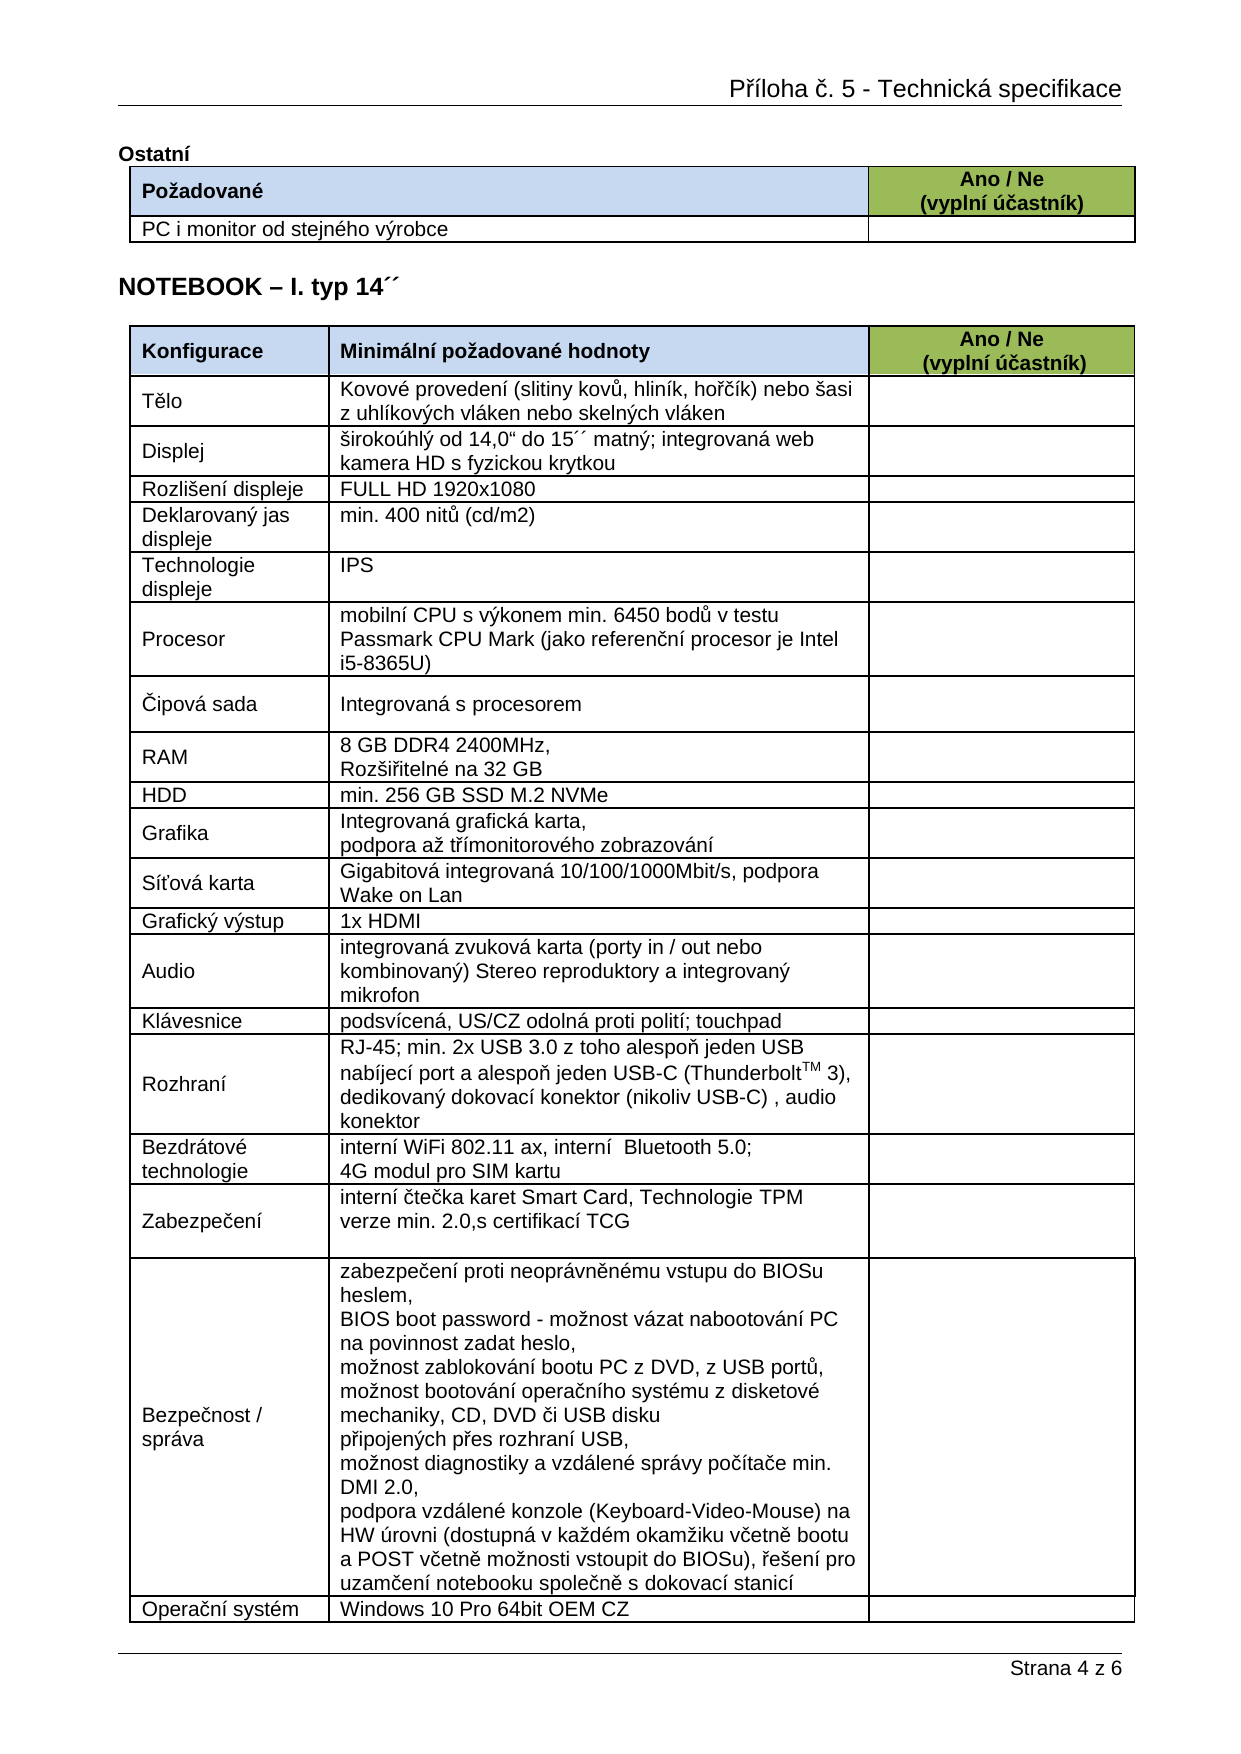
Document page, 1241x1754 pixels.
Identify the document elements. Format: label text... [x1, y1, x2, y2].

table_cell [870, 553, 1134, 601]
table_cell Rozhraní [131, 1035, 328, 1133]
table_cell [870, 809, 1134, 857]
table_cell Rozlišení displeje [131, 477, 328, 501]
table_cell [870, 503, 1134, 551]
table_header Ano / Ne (vyplní účastník) [869, 167, 1134, 215]
text Ostatní [118, 142, 1122, 166]
table_cell Displej [131, 427, 328, 474]
table_cell interní čtečka karet Smart Card, Technologie TPM verze min. 2.0,s certifikací TCG [330, 1185, 868, 1257]
table_cell [869, 217, 1134, 241]
table_cell Kovové provedení (slitiny kovů, hliník, hořčík) nebo šasi z uhlíkových vláken nebo skelných vláken [330, 377, 868, 424]
table_cell Windows 10 Pro 64bit OEM CZ [330, 1597, 868, 1621]
table_cell širokoúhlý od 14,0“ do 15´´ matný; integrovaná web kamera HD s fyzickou krytkou [330, 427, 868, 474]
table_cell [870, 603, 1134, 674]
table_cell [870, 427, 1134, 474]
table_cell [870, 733, 1134, 781]
table_header Požadované [131, 167, 868, 215]
table_cell [870, 909, 1134, 933]
table_header Ano / Ne (vyplní účastník) [870, 327, 1134, 374]
table_cell Audio [131, 935, 328, 1007]
table_cell Bezdrátové technologie [131, 1135, 328, 1183]
table_cell 8 GB DDR4 2400MHz, Rozšiřitelné na 32 GB [330, 733, 868, 781]
table_cell Integrovaná grafická karta, podpora až třímonitorového zobrazování [330, 809, 868, 857]
table_cell min. 400 nitů (cd/m2) [330, 503, 868, 551]
table_cell [870, 377, 1134, 424]
table_cell [870, 1135, 1134, 1183]
table_cell RJ-45; min. 2x USB 3.0 z toho alespoň jeden USB nabíjecí port a alespoň jeden USB-C (ThunderboltTM 3), dedikovaný dokovací konektor (nikoliv USB-C) , audio konektor [330, 1035, 868, 1133]
table_cell Zabezpečení [131, 1185, 328, 1257]
table_cell Grafický výstup [131, 909, 328, 933]
table_cell [870, 935, 1134, 1007]
table_cell min. 256 GB SSD M.2 NVMe [330, 783, 868, 807]
table_cell Čipová sada [131, 677, 328, 731]
table_cell podsvícená, US/CZ odolná proti polití; touchpad [330, 1009, 868, 1033]
table_cell Síťová karta [131, 859, 328, 907]
table_cell integrovaná zvuková karta (porty in / out nebo kombinovaný) Stereo reproduktory a integrovaný mikrofon [330, 935, 868, 1007]
table_cell interní WiFi 802.11 ax, interní Bluetooth 5.0; 4G modul pro SIM kartu [330, 1135, 868, 1183]
table_cell zabezpečení proti neoprávněnému vstupu do BIOSu heslem, BIOS boot password - možnost vázat nabootování PC na povinnost zadat heslo, možnost zablokování bootu PC z DVD, z USB portů, možnost bootování operačního systému z disketové mechaniky, CD, DVD či USB disku připojených přes rozhraní USB, možnost diagnostiky a vzdálené správy počítače min. DMI 2.0, podpora vzdálené konzole (Keyboard-Video-Mouse) na HW úrovni (dostupná v každém okamžiku včetně bootu a POST včetně možnosti vstoupit do BIOSu), řešení pro uzamčení notebooku společně s dokovací stanicí [330, 1259, 868, 1594]
table_cell HDD [131, 783, 328, 807]
table_cell [870, 1035, 1134, 1133]
table_cell [870, 1259, 1134, 1594]
table_cell Integrovaná s procesorem [330, 677, 868, 731]
table_cell Bezpečnost / správa [131, 1259, 328, 1594]
table_cell FULL HD 1920x1080 [330, 477, 868, 501]
table_cell mobilní CPU s výkonem min. 6450 bodů v testu Passmark CPU Mark (jako referenční procesor je Intel i5-8365U) [330, 603, 868, 674]
table_cell RAM [131, 733, 328, 781]
table_cell [870, 1009, 1134, 1033]
table_cell Gigabitová integrovaná 10/100/1000Mbit/s, podpora Wake on Lan [330, 859, 868, 907]
table_header Minimální požadované hodnoty [330, 327, 868, 374]
table_cell [870, 477, 1134, 501]
table_cell [870, 677, 1134, 731]
table_header Konfigurace [131, 327, 328, 374]
table_cell Procesor [131, 603, 328, 674]
table_cell [870, 1597, 1134, 1621]
table_cell Deklarovaný jas displeje [131, 503, 328, 551]
table_cell [870, 783, 1134, 807]
text NOTEBOOK – I. typ 14´´ [118, 272, 1122, 301]
table_cell 1x HDMI [330, 909, 868, 933]
table_cell IPS [330, 553, 868, 601]
table_cell Technologie displeje [131, 553, 328, 601]
table_cell Operační systém [131, 1597, 328, 1621]
table_cell Tělo [131, 377, 328, 424]
table_cell Klávesnice [131, 1009, 328, 1033]
table_cell [870, 1185, 1134, 1257]
table_cell Grafika [131, 809, 328, 857]
table_cell PC i monitor od stejného výrobce [131, 217, 868, 241]
table_cell [870, 859, 1134, 907]
